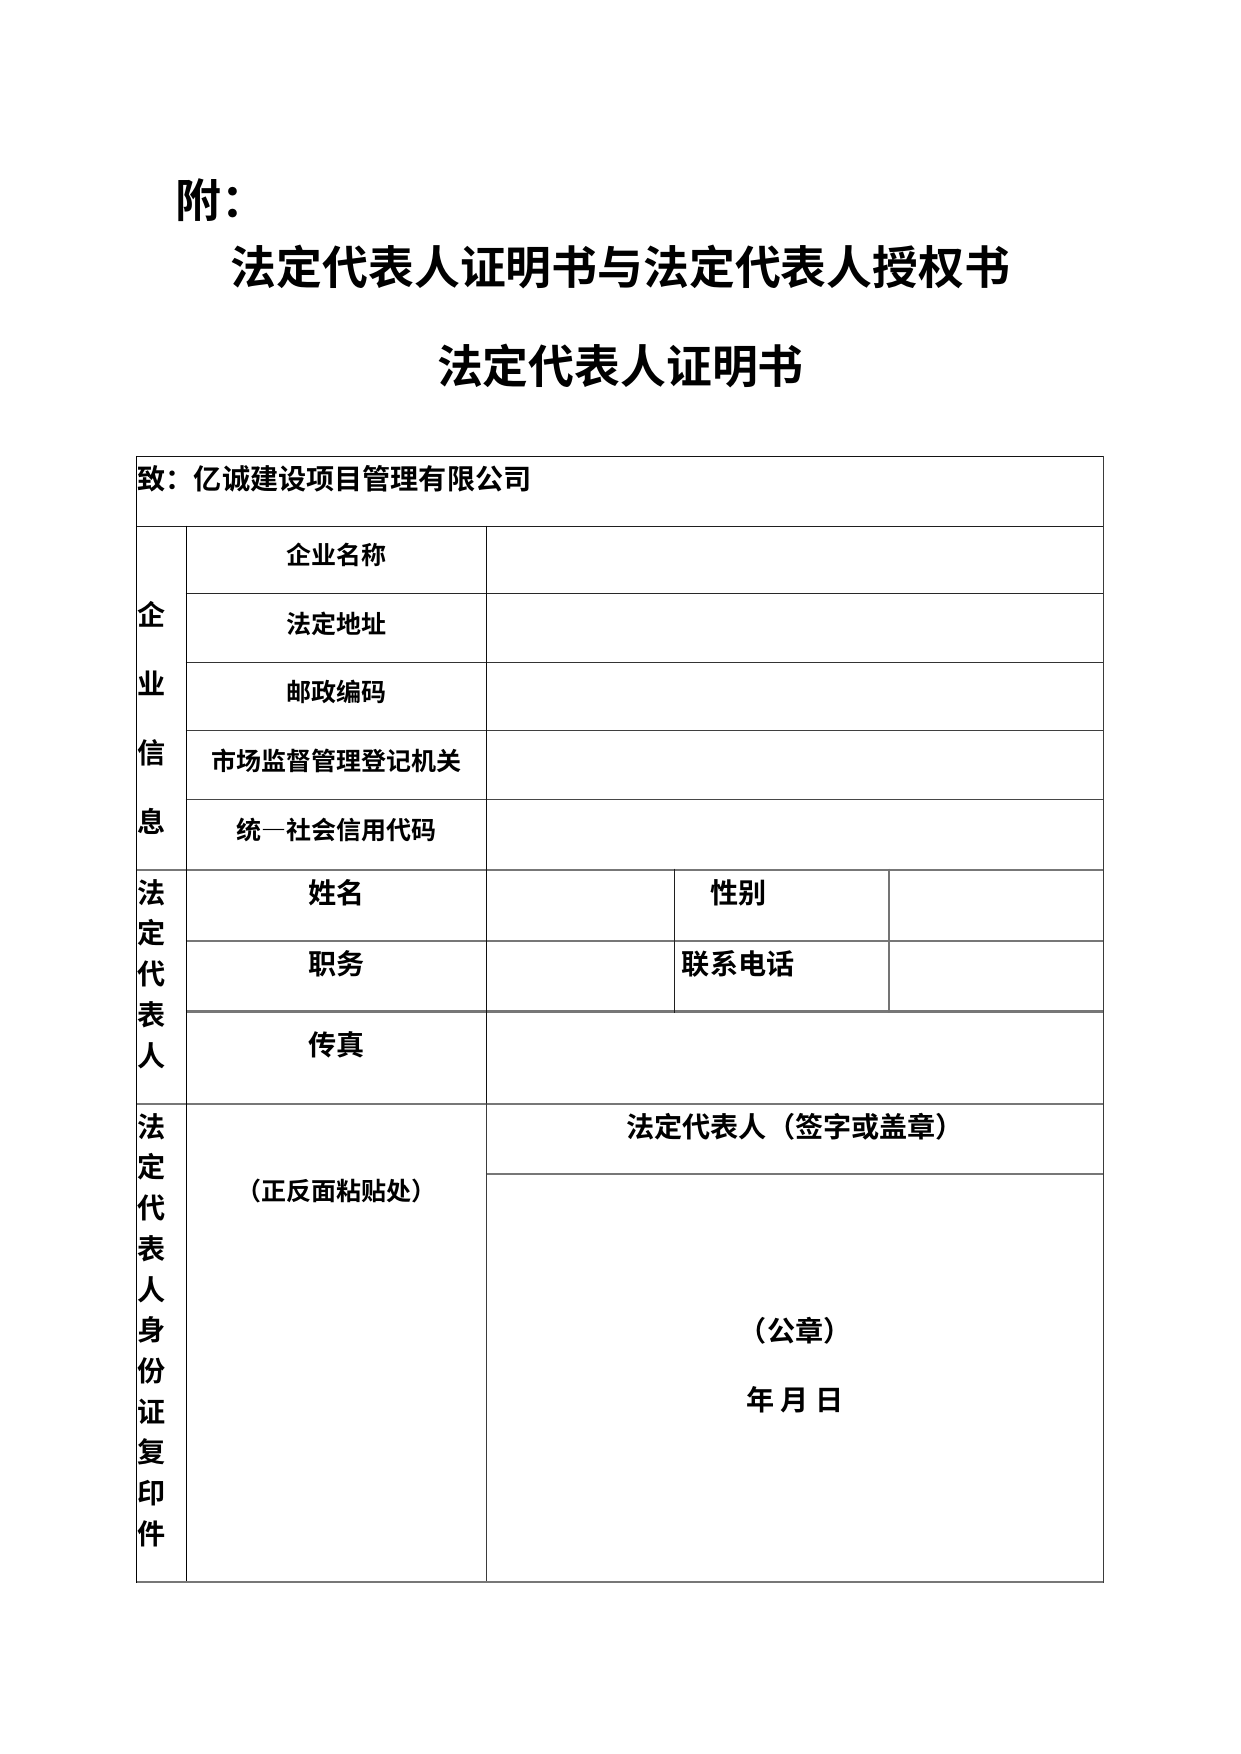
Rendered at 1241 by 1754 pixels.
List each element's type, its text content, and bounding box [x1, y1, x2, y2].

text 附： [175, 164, 1065, 231]
table_cell 法定代表人 [137, 871, 186, 1102]
table_cell [890, 871, 1103, 939]
table_cell 企 业 信 息 [137, 527, 186, 868]
table_cell 统—社会信用代码 [187, 800, 486, 868]
table_cell [487, 1013, 1103, 1102]
table_cell 企业名称 [187, 527, 486, 593]
text 法定代表人证明书与法定代表人授权书 [175, 231, 1065, 297]
table_cell [890, 942, 1103, 1010]
table_cell [487, 871, 674, 939]
table_header 致：亿诚建设项目管理有限公司 [137, 457, 1103, 526]
table_cell [487, 942, 674, 1010]
table_cell 市场监督管理登记机关 [187, 731, 486, 799]
table_cell 传真 [187, 1013, 486, 1102]
table_cell 法定代表人（签字或盖章） [487, 1105, 1103, 1173]
table_cell [487, 731, 1103, 799]
table_cell [487, 594, 1103, 662]
table_cell 职务 [187, 942, 486, 1010]
table_cell 性别 [675, 871, 888, 939]
table_cell [487, 527, 1103, 593]
table_cell [487, 663, 1103, 730]
table_cell （公章） 年 月 日 [487, 1175, 1103, 1581]
table_cell 法定地址 [187, 594, 486, 662]
text 法定代表人证明书 [175, 330, 1065, 397]
table_cell （正反面粘贴处） [187, 1105, 486, 1581]
table_cell [487, 800, 1103, 868]
table_cell 姓名 [187, 871, 486, 939]
table_cell 邮政编码 [187, 663, 486, 730]
table_cell 联系电话 [675, 942, 888, 1010]
table_cell 法定代表人身份证复印件 [137, 1105, 186, 1581]
